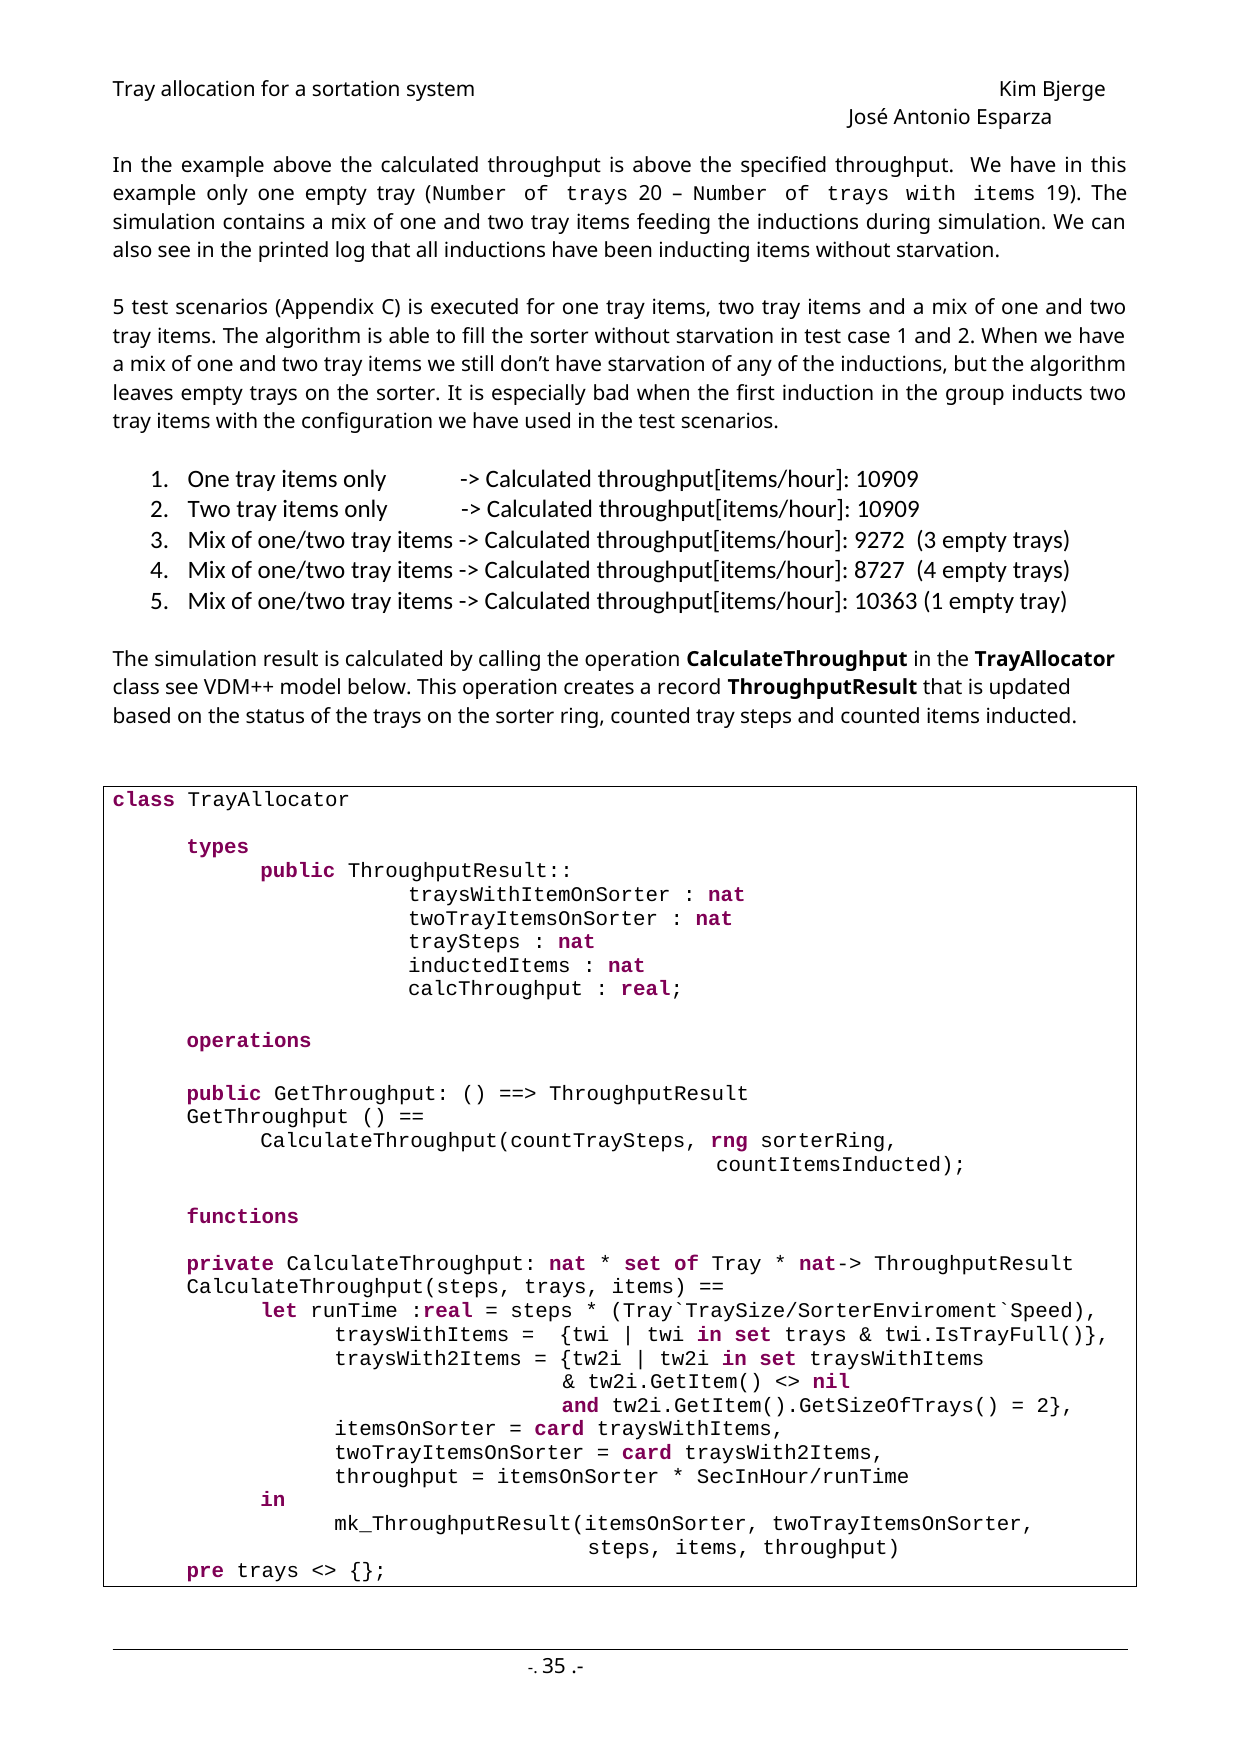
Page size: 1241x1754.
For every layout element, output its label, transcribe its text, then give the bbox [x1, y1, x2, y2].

text countItemsInducted); [112, 1153, 1128, 1177]
list Mix of one/two tray items -> Calculated throughput[items/hour]: 10363 (1 empty tray) [150, 585, 1128, 616]
text traysWithItemOnSorter : nat [112, 884, 1128, 907]
text operations [112, 1031, 1128, 1054]
text twoTrayItemsOnSorter : nat [112, 907, 1128, 931]
text throughput = itemsOnSorter * SecInHour/runTime [112, 1466, 1128, 1489]
text mk_ThroughputResult(itemsOnSorter, twoTrayItemsOnSorter, [112, 1513, 1128, 1537]
text The simulation result is calculated by calling the operation CalculateThroughput in the TrayAllocator class see VDM++ model below. This operation creates a record ThroughputResult that is updated based on the status of the trays on the sorter ring, counted tray steps and counted items inducted. [112, 644, 1128, 729]
text types [112, 837, 1128, 860]
text let runTime :real = steps * (Tray`TraySize/SorterEnviroment`Speed), [112, 1300, 1128, 1324]
text CalculateThroughput(steps, trays, items) == [112, 1277, 1128, 1300]
list One tray items only -> Calculated throughput[items/hour]: 10909 [150, 463, 1128, 493]
text traysWithItems = {twi | twi in set trays & twi.IsTrayFull()}, [112, 1324, 1128, 1347]
text public GetThroughput: () ==> ThroughputResult [112, 1083, 1128, 1106]
text In the example above the calculated throughput is above the specified throughput. We have in this example only one empty tray (Number of trays 20 – Number of trays with items 19). The simulation contains a mix of one and two tray items feeding the inductions during simulation. We can also see in the printed log that all inductions have been inducting items without starvation. [112, 150, 1128, 264]
text calcThroughput : real; [112, 978, 1128, 1002]
text GetThroughput () == [112, 1106, 1128, 1130]
text private CalculateThroughput: nat * set of Tray * nat-> ThroughputResult [112, 1253, 1128, 1277]
text CalculateThroughput(countTraySteps, rng sorterRing, [112, 1130, 1128, 1153]
list Mix of one/two tray items -> Calculated throughput[items/hour]: 9272 (3 empty trays) [150, 524, 1128, 554]
text 5 test scenarios (Appendix C) is executed for one tray items, two tray items and a mix of one and two tray items. The algorithm is able to fill the sorter without starvation in test case 1 and 2. When we have a mix of one and two tray items we still don’t have starvation of any of the inductions, but the algorithm leaves empty trays on the sorter. It is especially bad when the first induction in the group inducts two tray items with the configuration we have used in the test scenarios. [112, 292, 1128, 434]
text & tw2i.GetItem() <> nil [112, 1371, 1128, 1395]
text pre trays <> {}; [104, 1557, 1136, 1586]
text public ThroughputResult:: [112, 860, 1128, 884]
text in [112, 1489, 1128, 1513]
text steps, items, throughput) [112, 1537, 1128, 1557]
text class TrayAllocator [104, 787, 1136, 813]
list Two tray items only -> Calculated throughput[items/hour]: 10909 [150, 493, 1128, 524]
text functions [112, 1206, 1128, 1229]
text traysWith2Items = {tw2i | tw2i in set traysWithItems [112, 1347, 1128, 1371]
text twoTrayItemsOnSorter = card traysWith2Items, [112, 1442, 1128, 1466]
list Mix of one/two tray items -> Calculated throughput[items/hour]: 8727 (4 empty trays) [150, 554, 1128, 585]
text itemsOnSorter = card traysWithItems, [112, 1418, 1128, 1442]
text traySteps : nat [112, 931, 1128, 955]
text and tw2i.GetItem().GetSizeOfTrays() = 2}, [112, 1395, 1128, 1418]
text inductedItems : nat [112, 955, 1128, 978]
